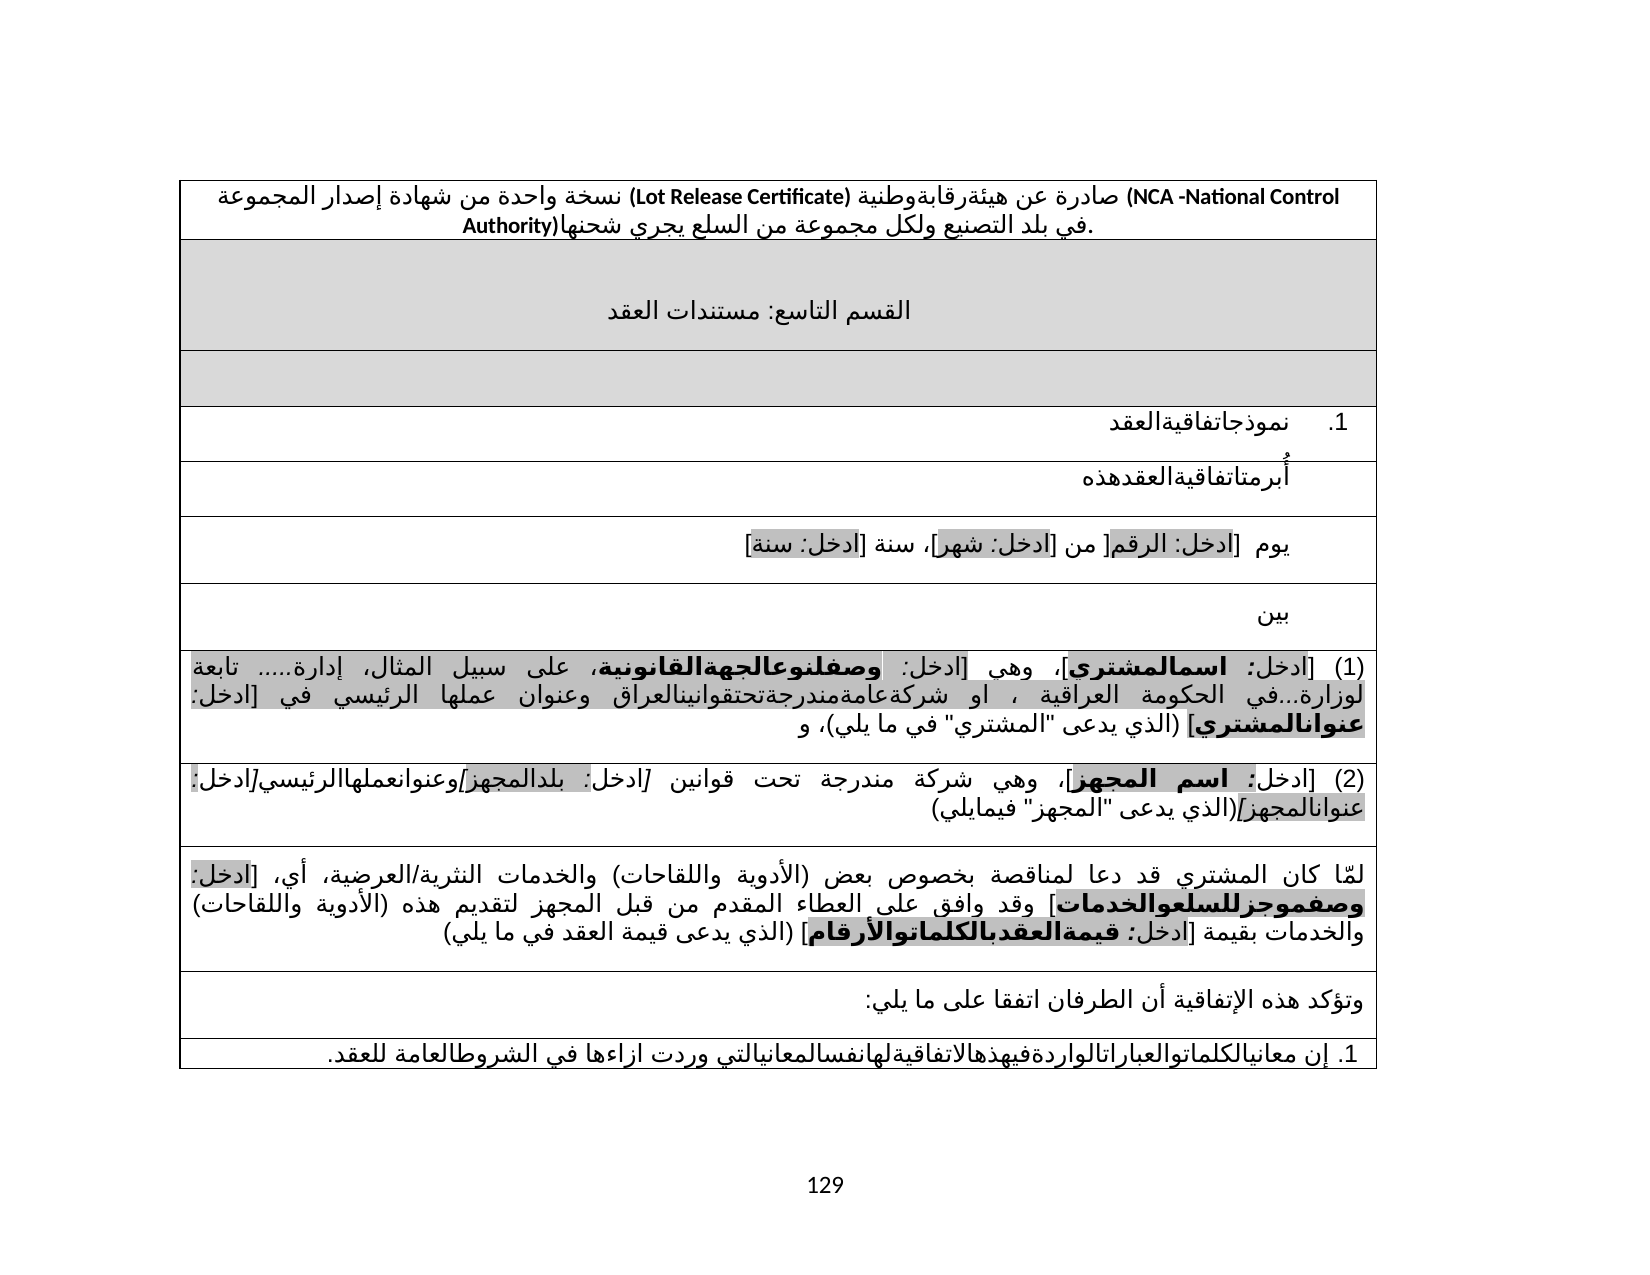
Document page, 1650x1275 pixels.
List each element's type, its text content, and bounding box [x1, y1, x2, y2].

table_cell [181, 181, 1376, 239]
table_cell [181, 351, 1376, 406]
table_cell وتؤكد هذه الإتفاقية أن الطرفان اتفقا على ما يلي: [181, 972, 1376, 1038]
table_cell 1. إن معانيالكلماتوالعباراتالواردةفيهذهالاتفاقيةلهانفسالمعانيالتي وردت ازاءها في الشروطالعامة للعقد. [181, 1039, 1376, 1068]
table_cell يوم [ادخل: الرقم[ من [ادخل: شهر]، سنة [ادخل: سنة] [181, 517, 1376, 583]
table_cell نموذجاتفاقيةالعقد [181, 407, 1376, 461]
table_cell لمّا كان المشتري قد دعا لمناقصة بخصوص بعض (الأدوية واللقاحات) والخدمات النثرية/العرضية، أي، [ادخل: وصفموجزللسلعوالخدمات] وقد وافق على العطاء المقدم من قبل المجهز لتقديم هذه (الأدوية واللقاحات) والخدمات بقيمة [ادخل: قيمةالعقدبالكلماتوالأرقام] (الذي يدعى قيمة العقد في ما يلي) [181, 847, 1376, 971]
table_cell (2) [ادخل: اسم المجهز]، وهي شركة مندرجة تحت قوانين [ادخل: بلدالمجهز]وعنوانعملهاالرئيسي[ادخل: عنوانالمجهز](الذي يدعى "المجهز" فيمايلي) [181, 764, 1376, 846]
table_cell أُبرمتاتفاقيةالعقدهذه [181, 462, 1376, 516]
table_cell بين [181, 584, 1376, 650]
table_cell القسم التاسع: مستندات العقد [181, 240, 1376, 350]
table_cell (1) [ادخل: اسمالمشتري]، وهي [ادخل: وصفلنوعالجهةالقانونية، على سبيل المثال، إدارة..... تابعة لوزارة...في الحكومة العراقية ، او شركةعامةمندرجةتحتقوانينالعراق وعنوان عملها الرئيسي في [ادخل: عنوانالمشتري] (الذي يدعى "المشتري" في ما يلي)، و [181, 651, 1376, 763]
